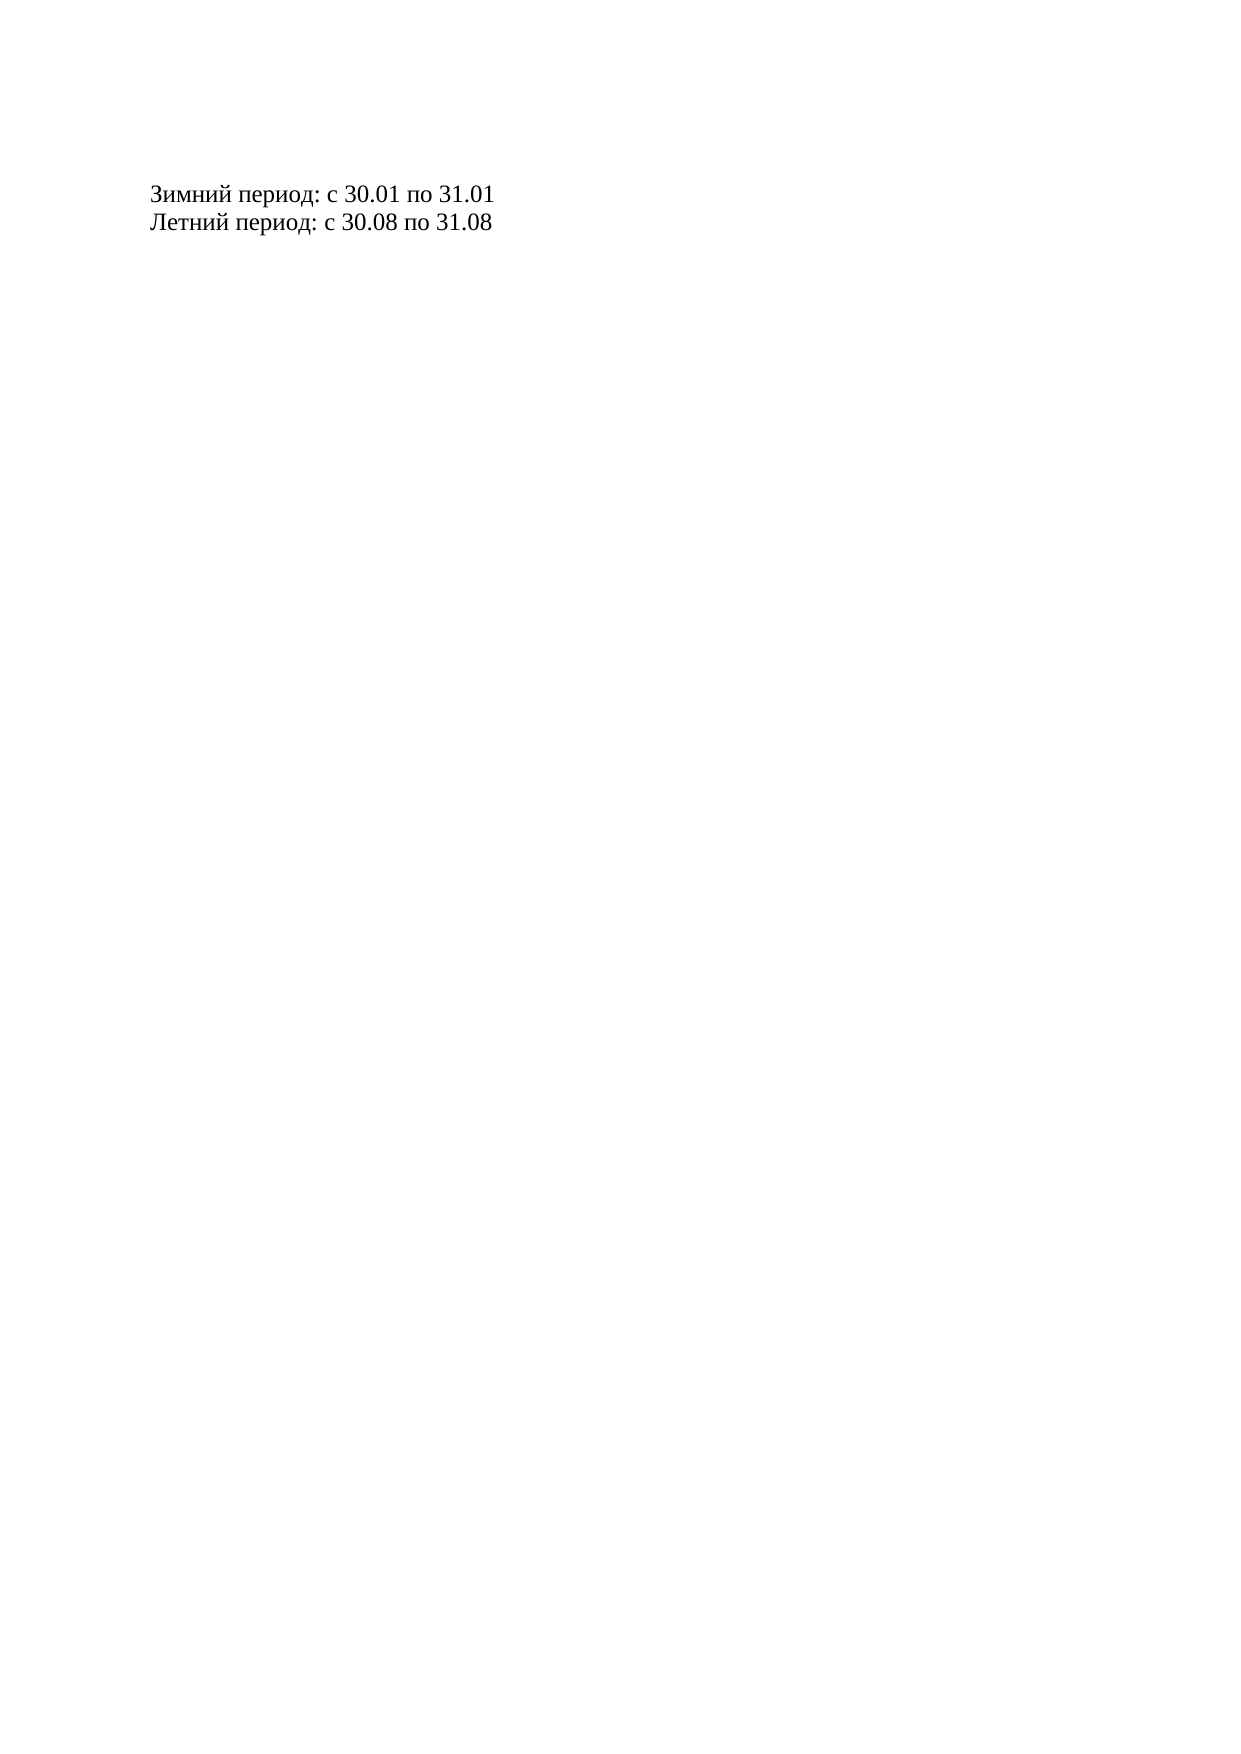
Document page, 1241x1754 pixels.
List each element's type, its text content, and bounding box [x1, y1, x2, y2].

text Летний период: с 30.08 по 31.08 [150, 207, 1090, 236]
text Зимний период: с 30.01 по 31.01 [150, 179, 1090, 207]
